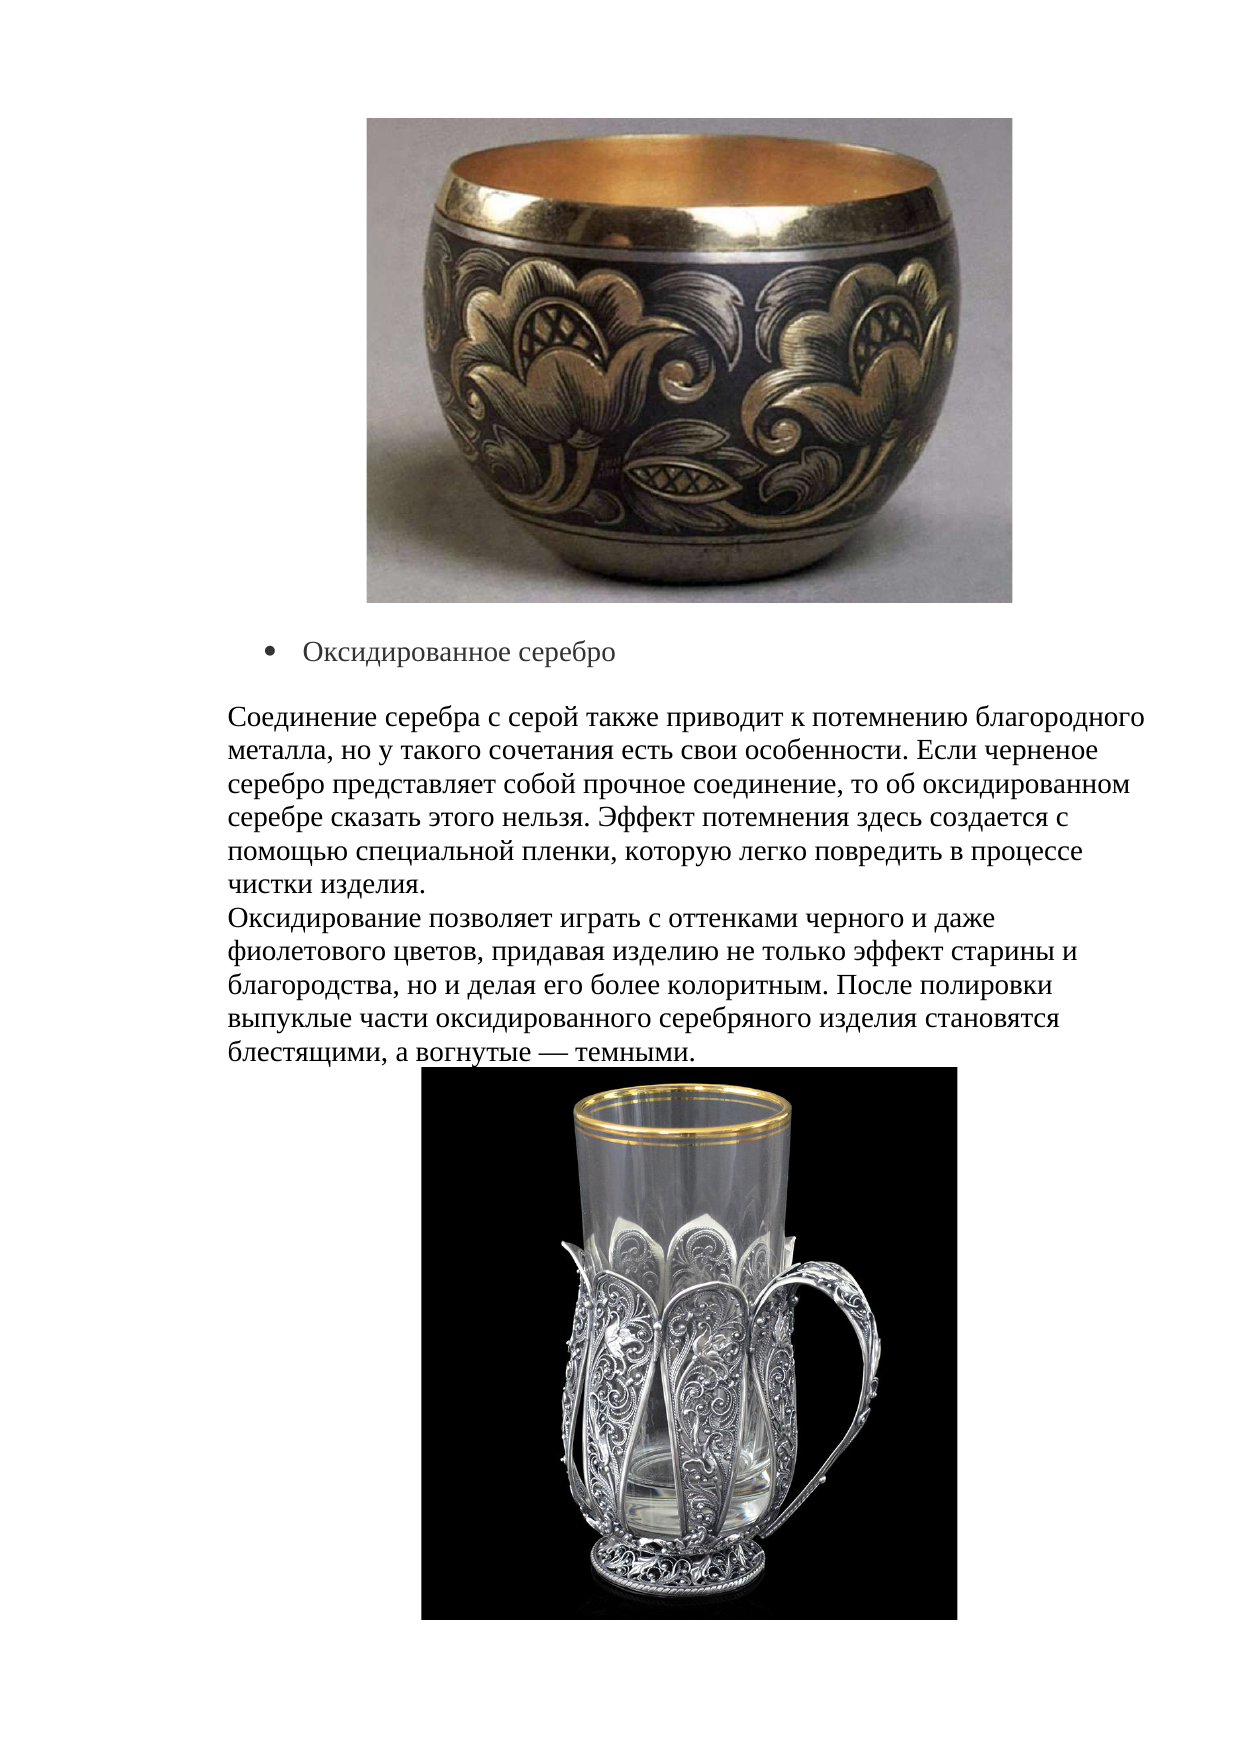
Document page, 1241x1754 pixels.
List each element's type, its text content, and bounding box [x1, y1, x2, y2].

text Соединение серебра с серой также приводит к потемнению благородного металла, но у такого сочетания есть свои особенности. Если черненое серебро представляет собой прочное соединение, то об оксидированном серебре сказать этого нельзя. Эффект потемнения здесь создается с помощью специальной пленки, которую легко повредить в процессе чистки изделия. [227, 699, 1152, 900]
picture [421, 1067, 958, 1620]
text Оксидирование позволяет играть с оттенками черного и даже фиолетового цветов, придавая изделию не только эффект старины и благородства, но и делая его более колоритным. После полировки выпуклые части оксидированного серебряного изделия становятся блестящими, а вогнутые — темными. [227, 900, 1152, 1068]
list Оксидированное серебро [265, 634, 1152, 667]
picture [366, 118, 1013, 603]
